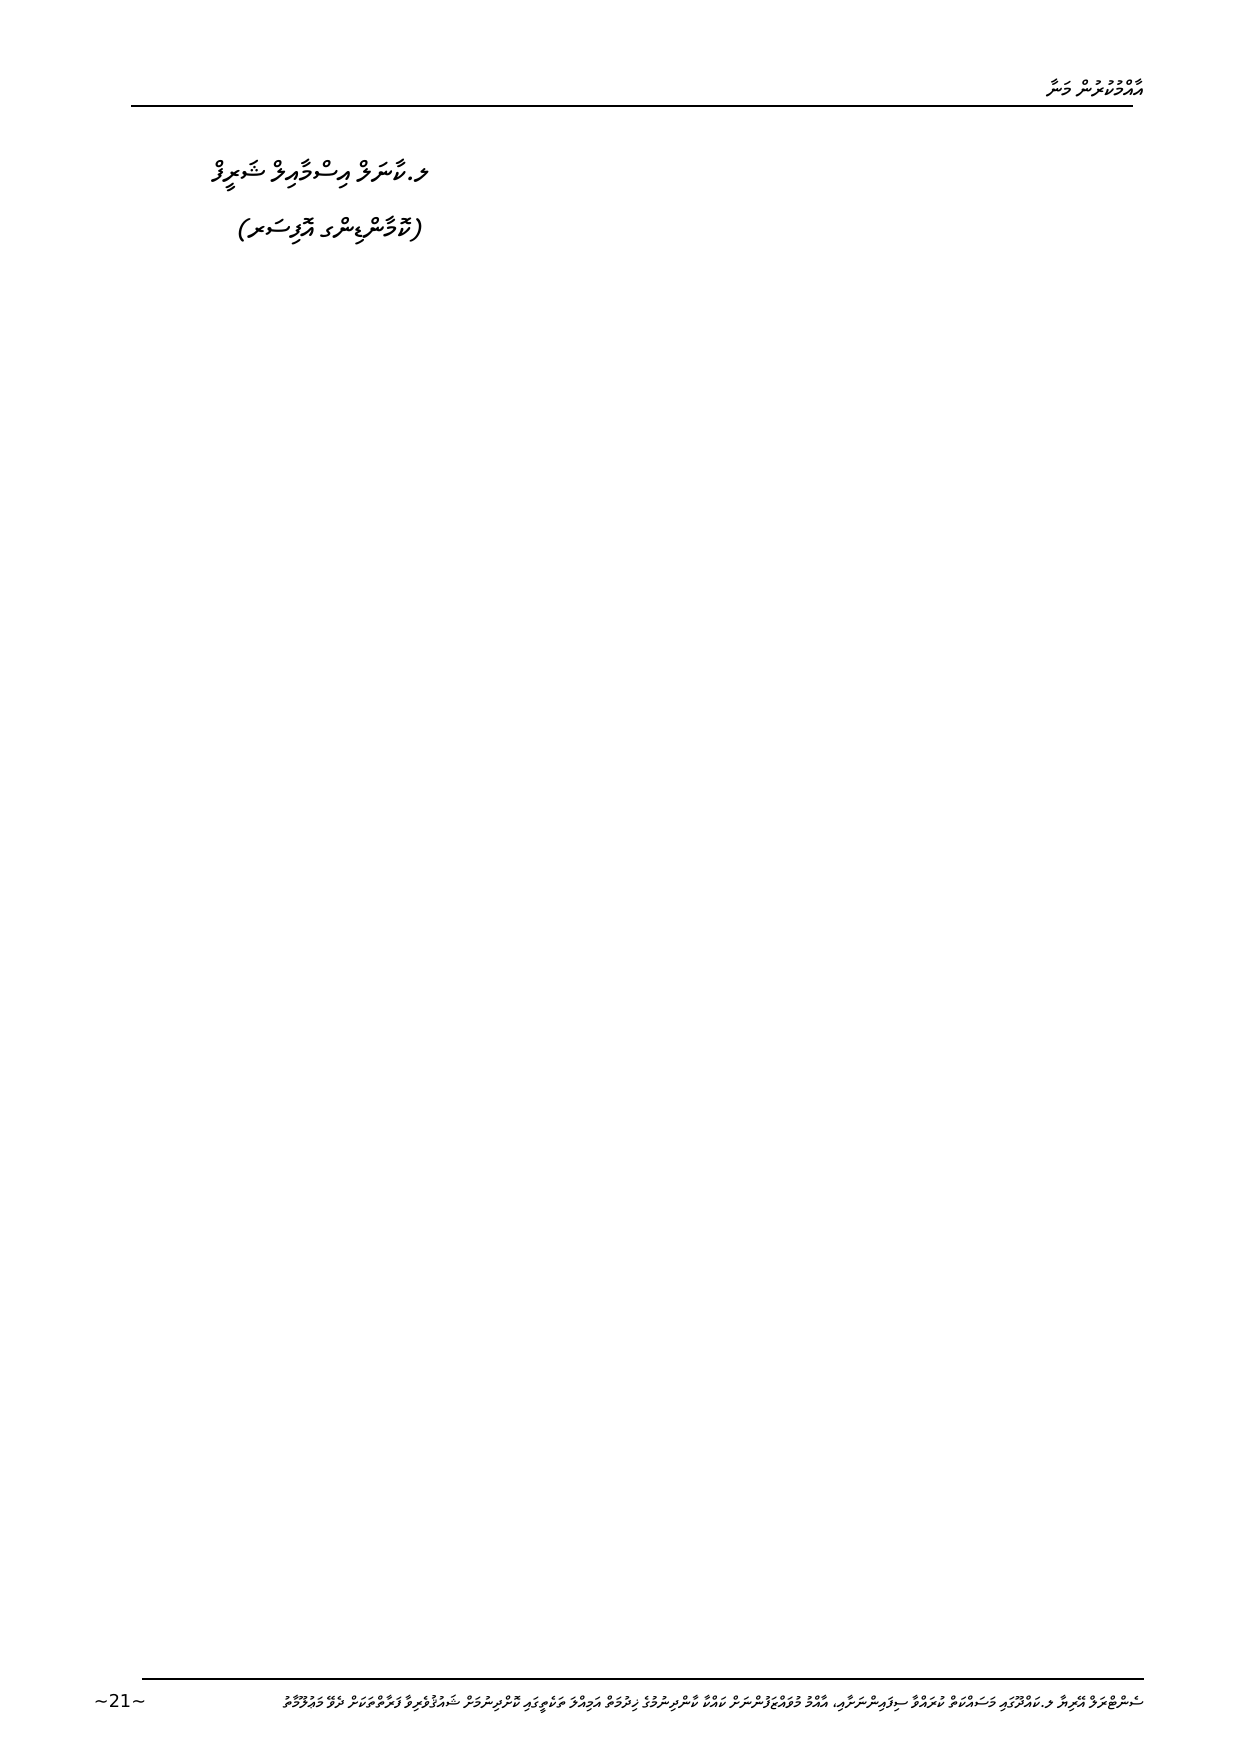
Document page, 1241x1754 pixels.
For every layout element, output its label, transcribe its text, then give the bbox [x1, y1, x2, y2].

text ލ.ކާނަލް އިސްމާއިލް ޝަރީފް [131, 154, 469, 191]
text (ކޮމާންޑިންގ އޮފިސަރ) [131, 210, 469, 247]
